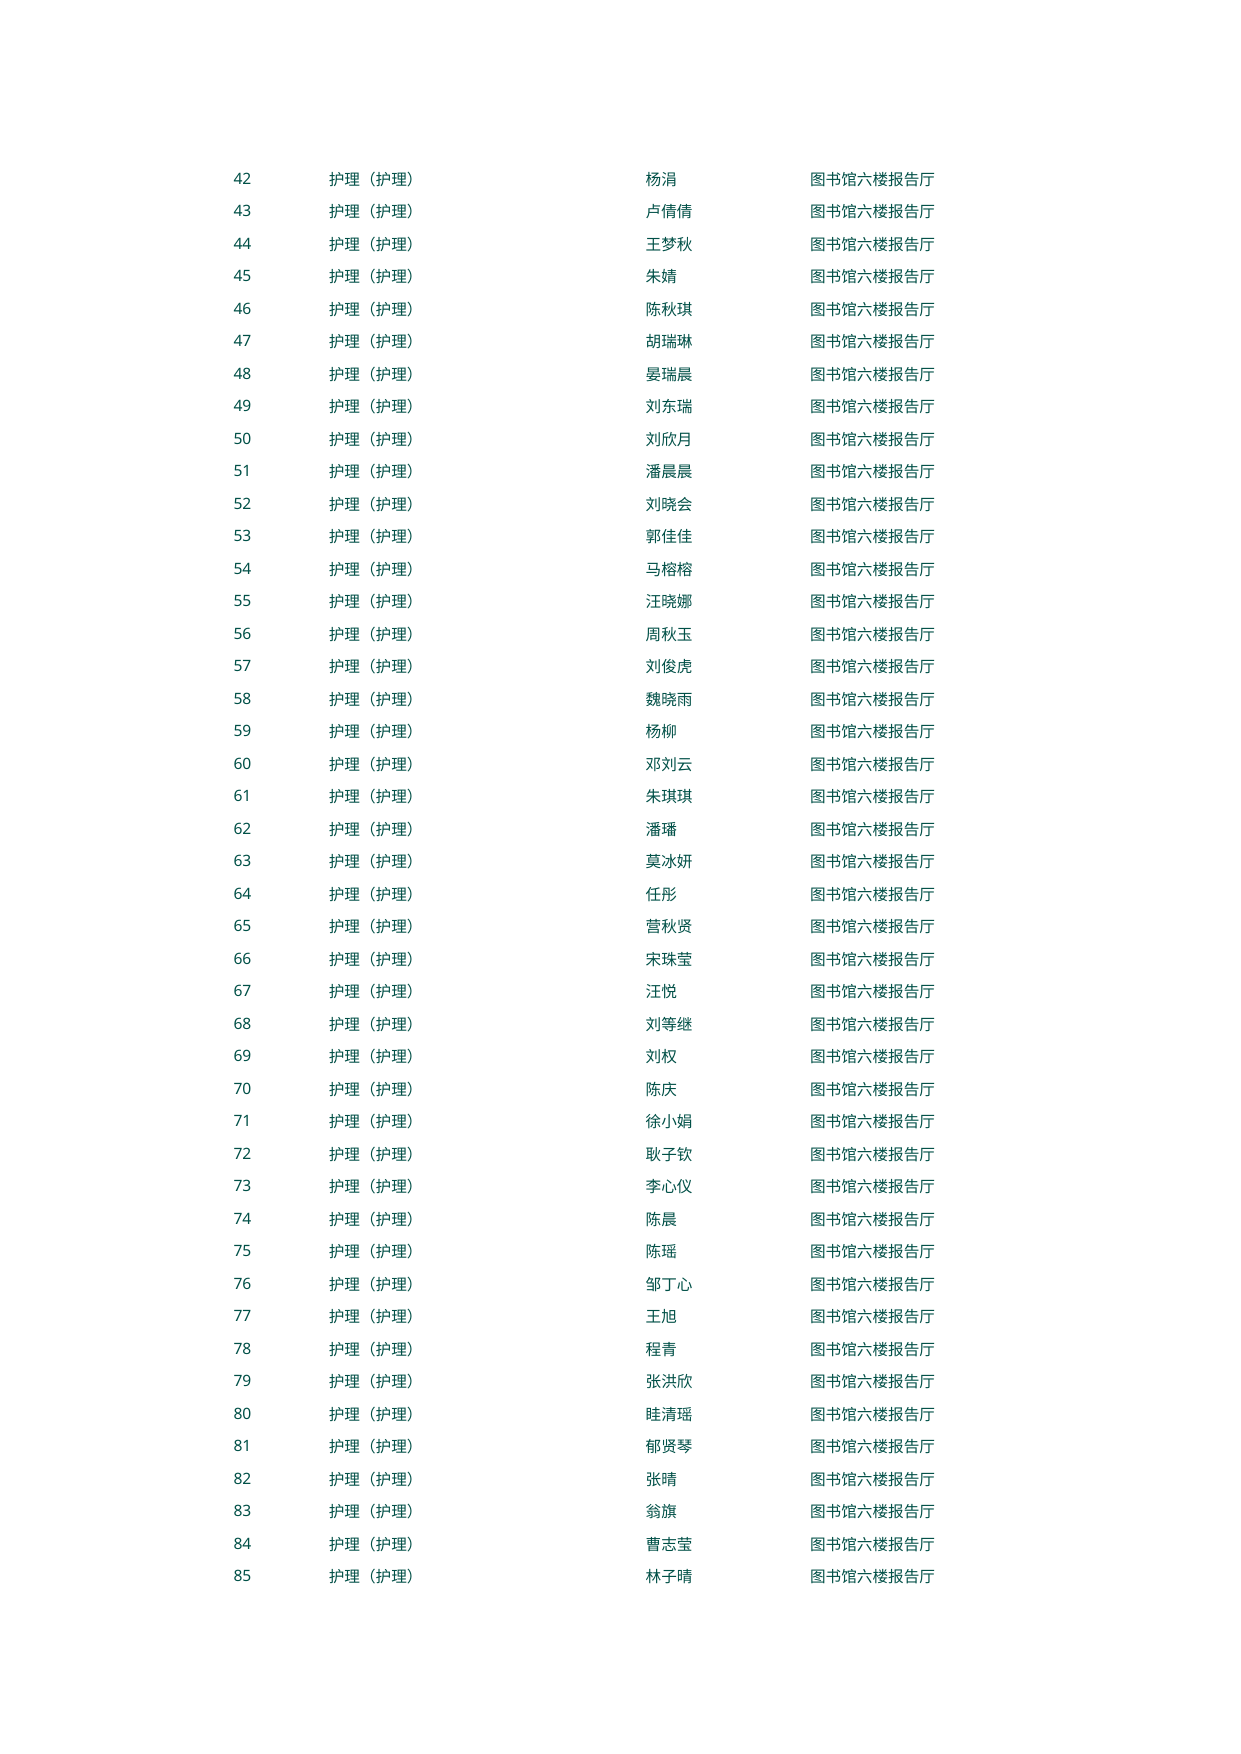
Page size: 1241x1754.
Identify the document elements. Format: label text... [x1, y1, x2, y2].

table_cell 图书馆六楼报告厅 [810, 1527, 1007, 1559]
table_cell 71 [233, 1105, 328, 1137]
table_cell 护理（护理） [329, 227, 645, 259]
table_cell 图书馆六楼报告厅 [810, 260, 1007, 292]
table_cell 刘晓会 [645, 487, 810, 519]
table_cell 图书馆六楼报告厅 [810, 1397, 1007, 1429]
table_cell 图书馆六楼报告厅 [810, 812, 1007, 844]
table_cell 眭清瑶 [645, 1397, 810, 1429]
table_cell 79 [233, 1365, 328, 1397]
table_cell 护理（护理） [329, 975, 645, 1007]
table_cell 邓刘云 [645, 747, 810, 779]
table_cell 82 [233, 1462, 328, 1494]
table_cell 郁贤琴 [645, 1430, 810, 1462]
table_cell 刘俊虎 [645, 650, 810, 682]
table_cell 护理（护理） [329, 520, 645, 552]
table_cell 53 [233, 520, 328, 552]
table_cell 护理（护理） [329, 585, 645, 617]
table_cell 朱琪琪 [645, 780, 810, 812]
table_cell 刘等继 [645, 1007, 810, 1039]
table_cell 护理（护理） [329, 1040, 645, 1072]
table_cell 护理（护理） [329, 1072, 645, 1104]
table_cell 图书馆六楼报告厅 [810, 552, 1007, 584]
table_cell 图书馆六楼报告厅 [810, 650, 1007, 682]
table_cell 护理（护理） [329, 1560, 645, 1592]
table_cell 陈晨 [645, 1202, 810, 1234]
table_cell 汪晓娜 [645, 585, 810, 617]
table_cell 图书馆六楼报告厅 [810, 910, 1007, 942]
table_cell 王梦秋 [645, 227, 810, 259]
table_cell 图书馆六楼报告厅 [810, 1007, 1007, 1039]
table_cell 图书馆六楼报告厅 [810, 227, 1007, 259]
table_cell 62 [233, 812, 328, 844]
table_cell 54 [233, 552, 328, 584]
table_cell 护理（护理） [329, 1332, 645, 1364]
table_cell 任彤 [645, 877, 810, 909]
table_cell 56 [233, 617, 328, 649]
table_cell 图书馆六楼报告厅 [810, 1365, 1007, 1397]
table_cell 潘晨晨 [645, 455, 810, 487]
table_cell 刘欣月 [645, 422, 810, 454]
table_cell 72 [233, 1137, 328, 1169]
table_cell 护理（护理） [329, 942, 645, 974]
table_cell 胡瑞琳 [645, 325, 810, 357]
table_cell 图书馆六楼报告厅 [810, 487, 1007, 519]
table_cell 图书馆六楼报告厅 [810, 682, 1007, 714]
table_cell 护理（护理） [329, 1365, 645, 1397]
table_cell 76 [233, 1267, 328, 1299]
table_cell 护理（护理） [329, 650, 645, 682]
table_cell 护理（护理） [329, 1495, 645, 1527]
table_cell 卢倩倩 [645, 195, 810, 227]
table_cell 77 [233, 1300, 328, 1332]
table_cell 64 [233, 877, 328, 909]
table_cell 73 [233, 1170, 328, 1202]
table_cell 图书馆六楼报告厅 [810, 1332, 1007, 1364]
table_cell 护理（护理） [329, 1007, 645, 1039]
table_cell 57 [233, 650, 328, 682]
table_cell 护理（护理） [329, 195, 645, 227]
table_cell 耿子钦 [645, 1137, 810, 1169]
table_cell 护理（护理） [329, 1462, 645, 1494]
table_cell 47 [233, 325, 328, 357]
table_cell 护理（护理） [329, 1300, 645, 1332]
table_cell 李心仪 [645, 1170, 810, 1202]
table_cell 80 [233, 1397, 328, 1429]
table_cell 图书馆六楼报告厅 [810, 585, 1007, 617]
table_cell 护理（护理） [329, 780, 645, 812]
table_cell 图书馆六楼报告厅 [810, 617, 1007, 649]
table_cell 图书馆六楼报告厅 [810, 1235, 1007, 1267]
table_cell 护理（护理） [329, 325, 645, 357]
table_cell 51 [233, 455, 328, 487]
table_cell 63 [233, 845, 328, 877]
table_cell 护理（护理） [329, 715, 645, 747]
table_cell 汪悦 [645, 975, 810, 1007]
table_cell 图书馆六楼报告厅 [810, 1137, 1007, 1169]
table_cell 杨柳 [645, 715, 810, 747]
table_cell 52 [233, 487, 328, 519]
table_cell 林子晴 [645, 1560, 810, 1592]
table_cell 徐小娟 [645, 1105, 810, 1137]
table_cell 46 [233, 292, 328, 324]
table_cell 护理（护理） [329, 552, 645, 584]
table_cell 70 [233, 1072, 328, 1104]
table_cell 68 [233, 1007, 328, 1039]
table_cell 程青 [645, 1332, 810, 1364]
table_cell 83 [233, 1495, 328, 1527]
table_cell 护理（护理） [329, 422, 645, 454]
table_cell 郭佳佳 [645, 520, 810, 552]
table_cell 宋珠莹 [645, 942, 810, 974]
table_cell 图书馆六楼报告厅 [810, 1105, 1007, 1137]
table_cell 42 [233, 162, 328, 194]
table_cell 图书馆六楼报告厅 [810, 357, 1007, 389]
table_cell 44 [233, 227, 328, 259]
table_cell 图书馆六楼报告厅 [810, 1202, 1007, 1234]
table_cell 张洪欣 [645, 1365, 810, 1397]
table_cell 84 [233, 1527, 328, 1559]
table_cell 50 [233, 422, 328, 454]
table_cell 67 [233, 975, 328, 1007]
table_cell 85 [233, 1560, 328, 1592]
table_cell 护理（护理） [329, 455, 645, 487]
table_cell 马榕榕 [645, 552, 810, 584]
table_cell 48 [233, 357, 328, 389]
table_cell 45 [233, 260, 328, 292]
table_cell 魏晓雨 [645, 682, 810, 714]
table_cell 邹丁心 [645, 1267, 810, 1299]
table_cell 图书馆六楼报告厅 [810, 162, 1007, 194]
table_cell 护理（护理） [329, 877, 645, 909]
table_cell 王旭 [645, 1300, 810, 1332]
table_cell 69 [233, 1040, 328, 1072]
table_cell 图书馆六楼报告厅 [810, 715, 1007, 747]
table_cell 护理（护理） [329, 1235, 645, 1267]
table_cell 81 [233, 1430, 328, 1462]
table_cell 图书馆六楼报告厅 [810, 520, 1007, 552]
table_cell 张晴 [645, 1462, 810, 1494]
table_cell 66 [233, 942, 328, 974]
table_cell 刘权 [645, 1040, 810, 1072]
table_cell 护理（护理） [329, 1527, 645, 1559]
table_cell 图书馆六楼报告厅 [810, 455, 1007, 487]
table_cell 护理（护理） [329, 812, 645, 844]
table_cell 75 [233, 1235, 328, 1267]
table_cell 65 [233, 910, 328, 942]
table_cell 营秋贤 [645, 910, 810, 942]
table_cell 图书馆六楼报告厅 [810, 1040, 1007, 1072]
table_cell 潘璠 [645, 812, 810, 844]
table_cell 图书馆六楼报告厅 [810, 1495, 1007, 1527]
table_cell 60 [233, 747, 328, 779]
table_cell 朱婧 [645, 260, 810, 292]
table_cell 图书馆六楼报告厅 [810, 975, 1007, 1007]
table_cell 护理（护理） [329, 260, 645, 292]
table_cell 图书馆六楼报告厅 [810, 1462, 1007, 1494]
table_cell 曹志莹 [645, 1527, 810, 1559]
table_cell 护理（护理） [329, 910, 645, 942]
table_cell 护理（护理） [329, 682, 645, 714]
table_cell 陈庆 [645, 1072, 810, 1104]
table_cell 58 [233, 682, 328, 714]
table_cell 陈瑶 [645, 1235, 810, 1267]
table_cell 59 [233, 715, 328, 747]
table_cell 图书馆六楼报告厅 [810, 942, 1007, 974]
table_cell 74 [233, 1202, 328, 1234]
table_cell 护理（护理） [329, 162, 645, 194]
table_cell 周秋玉 [645, 617, 810, 649]
table_cell 图书馆六楼报告厅 [810, 877, 1007, 909]
table_cell 图书馆六楼报告厅 [810, 195, 1007, 227]
table_cell 护理（护理） [329, 1137, 645, 1169]
table_cell 护理（护理） [329, 487, 645, 519]
table_cell 护理（护理） [329, 292, 645, 324]
table_cell 61 [233, 780, 328, 812]
table_cell 图书馆六楼报告厅 [810, 747, 1007, 779]
table_cell 图书馆六楼报告厅 [810, 780, 1007, 812]
table_cell 陈秋琪 [645, 292, 810, 324]
table_cell 78 [233, 1332, 328, 1364]
table_cell 图书馆六楼报告厅 [810, 1267, 1007, 1299]
table_cell 护理（护理） [329, 617, 645, 649]
table_cell 护理（护理） [329, 357, 645, 389]
table_cell 图书馆六楼报告厅 [810, 292, 1007, 324]
table_cell 护理（护理） [329, 1105, 645, 1137]
table_cell 护理（护理） [329, 747, 645, 779]
table_cell 图书馆六楼报告厅 [810, 845, 1007, 877]
table_cell 护理（护理） [329, 1430, 645, 1462]
table_cell 图书馆六楼报告厅 [810, 1430, 1007, 1462]
table_cell 护理（护理） [329, 1397, 645, 1429]
table_cell 图书馆六楼报告厅 [810, 325, 1007, 357]
table_cell 护理（护理） [329, 845, 645, 877]
table_cell 图书馆六楼报告厅 [810, 1170, 1007, 1202]
table_cell 杨涓 [645, 162, 810, 194]
table_cell 莫冰妍 [645, 845, 810, 877]
table_cell 图书馆六楼报告厅 [810, 1560, 1007, 1592]
table_cell 49 [233, 390, 328, 422]
table_cell 护理（护理） [329, 1202, 645, 1234]
table_cell 刘东瑞 [645, 390, 810, 422]
table_cell 55 [233, 585, 328, 617]
table_cell 护理（护理） [329, 1170, 645, 1202]
table_cell 图书馆六楼报告厅 [810, 390, 1007, 422]
table_cell 图书馆六楼报告厅 [810, 1300, 1007, 1332]
table_cell 晏瑞晨 [645, 357, 810, 389]
table_cell 图书馆六楼报告厅 [810, 422, 1007, 454]
table_cell 护理（护理） [329, 1267, 645, 1299]
table_cell 43 [233, 195, 328, 227]
table_cell 护理（护理） [329, 390, 645, 422]
table_cell 翁旗 [645, 1495, 810, 1527]
table_cell 图书馆六楼报告厅 [810, 1072, 1007, 1104]
